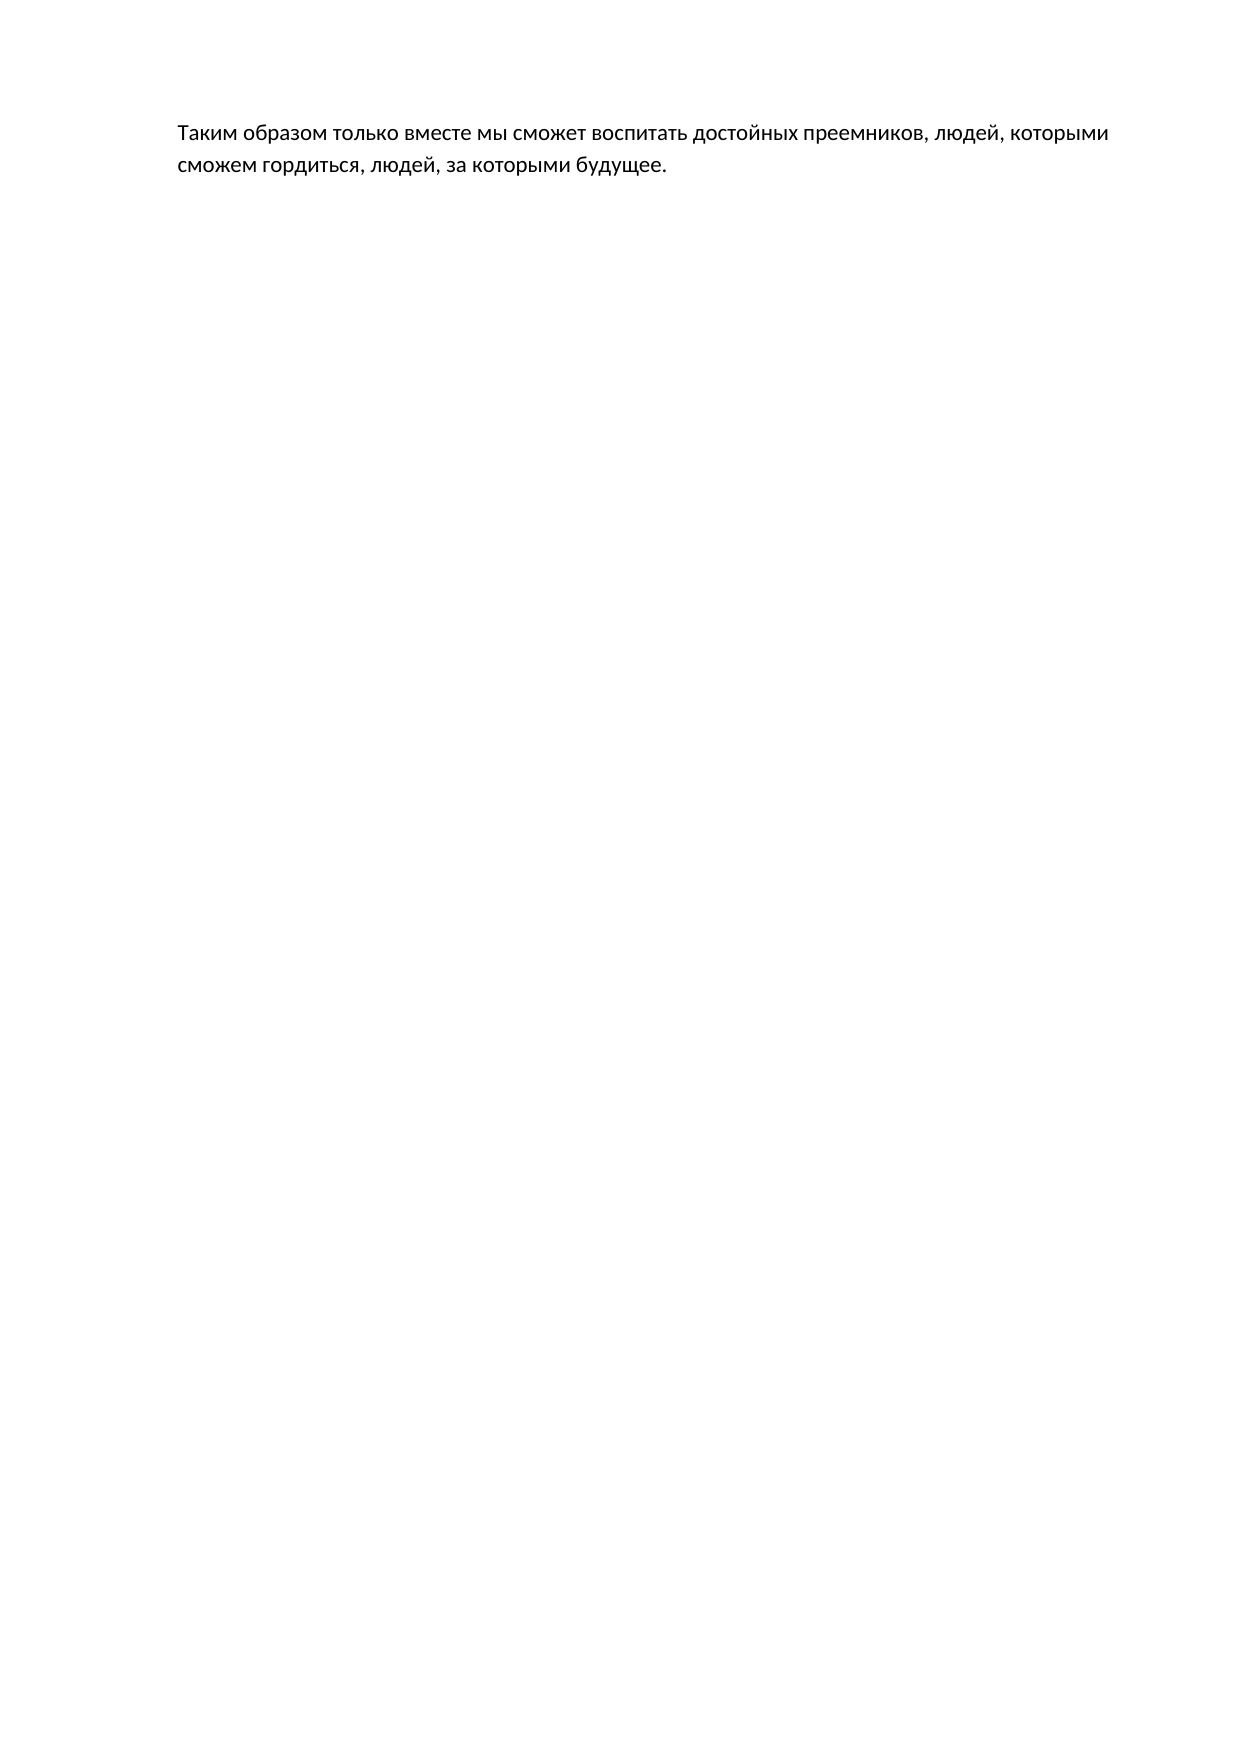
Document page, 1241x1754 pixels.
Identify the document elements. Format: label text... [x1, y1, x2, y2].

text Таким образом только вместе мы сможет воспитать достойных преемников, людей, которыми сможем гордиться, людей, за которыми будущее. [177, 118, 1152, 178]
